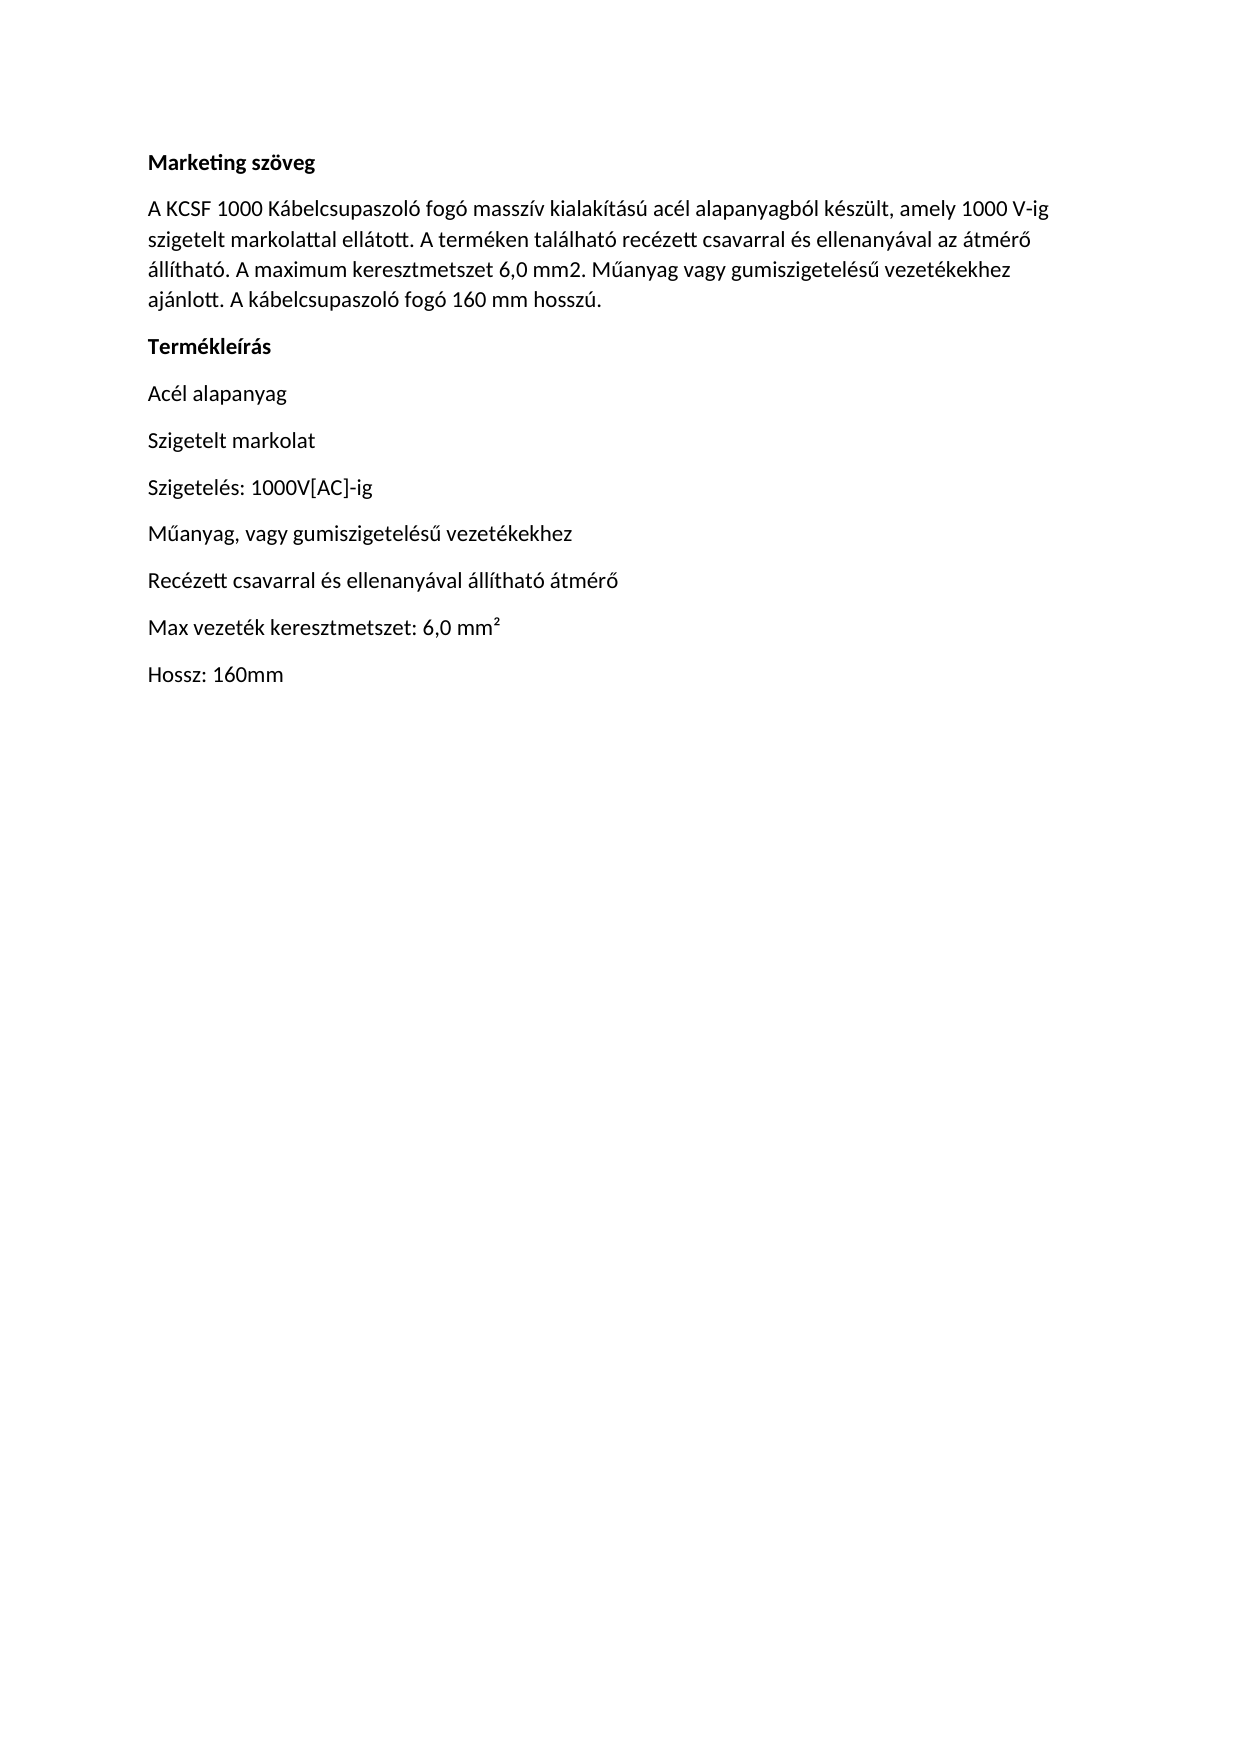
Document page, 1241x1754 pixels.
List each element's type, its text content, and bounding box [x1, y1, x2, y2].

text Hossz: 160mm [148, 660, 1093, 688]
text Recézett csavarral és ellenanyával állítható átmérő [148, 566, 1093, 594]
text Műanyag, vagy gumiszigetelésű vezetékekhez [148, 519, 1093, 547]
text A KCSF 1000 Kábelcsupaszoló fogó masszív kialakítású acél alapanyagból készült, amely 1000 V-ig szigetelt markolattal ellátott. A terméken található recézett csavarral és ellenanyával az átmérő állítható. A maximum keresztmetszet 6,0 mm2. Műanyag vagy gumiszigetelésű vezetékekhez ajánlott. A kábelcsupaszoló fogó 160 mm hosszú. [148, 194, 1093, 313]
text Szigetelés: 1000V[AC]-ig [148, 473, 1093, 501]
text Szigetelt markolat [148, 426, 1093, 454]
text Acél alapanyag [148, 379, 1093, 407]
text Max vezeték keresztmetszet: 6,0 mm² [148, 613, 1093, 641]
text Termékleírás [148, 332, 1093, 360]
text Marketing szöveg [148, 148, 1093, 176]
